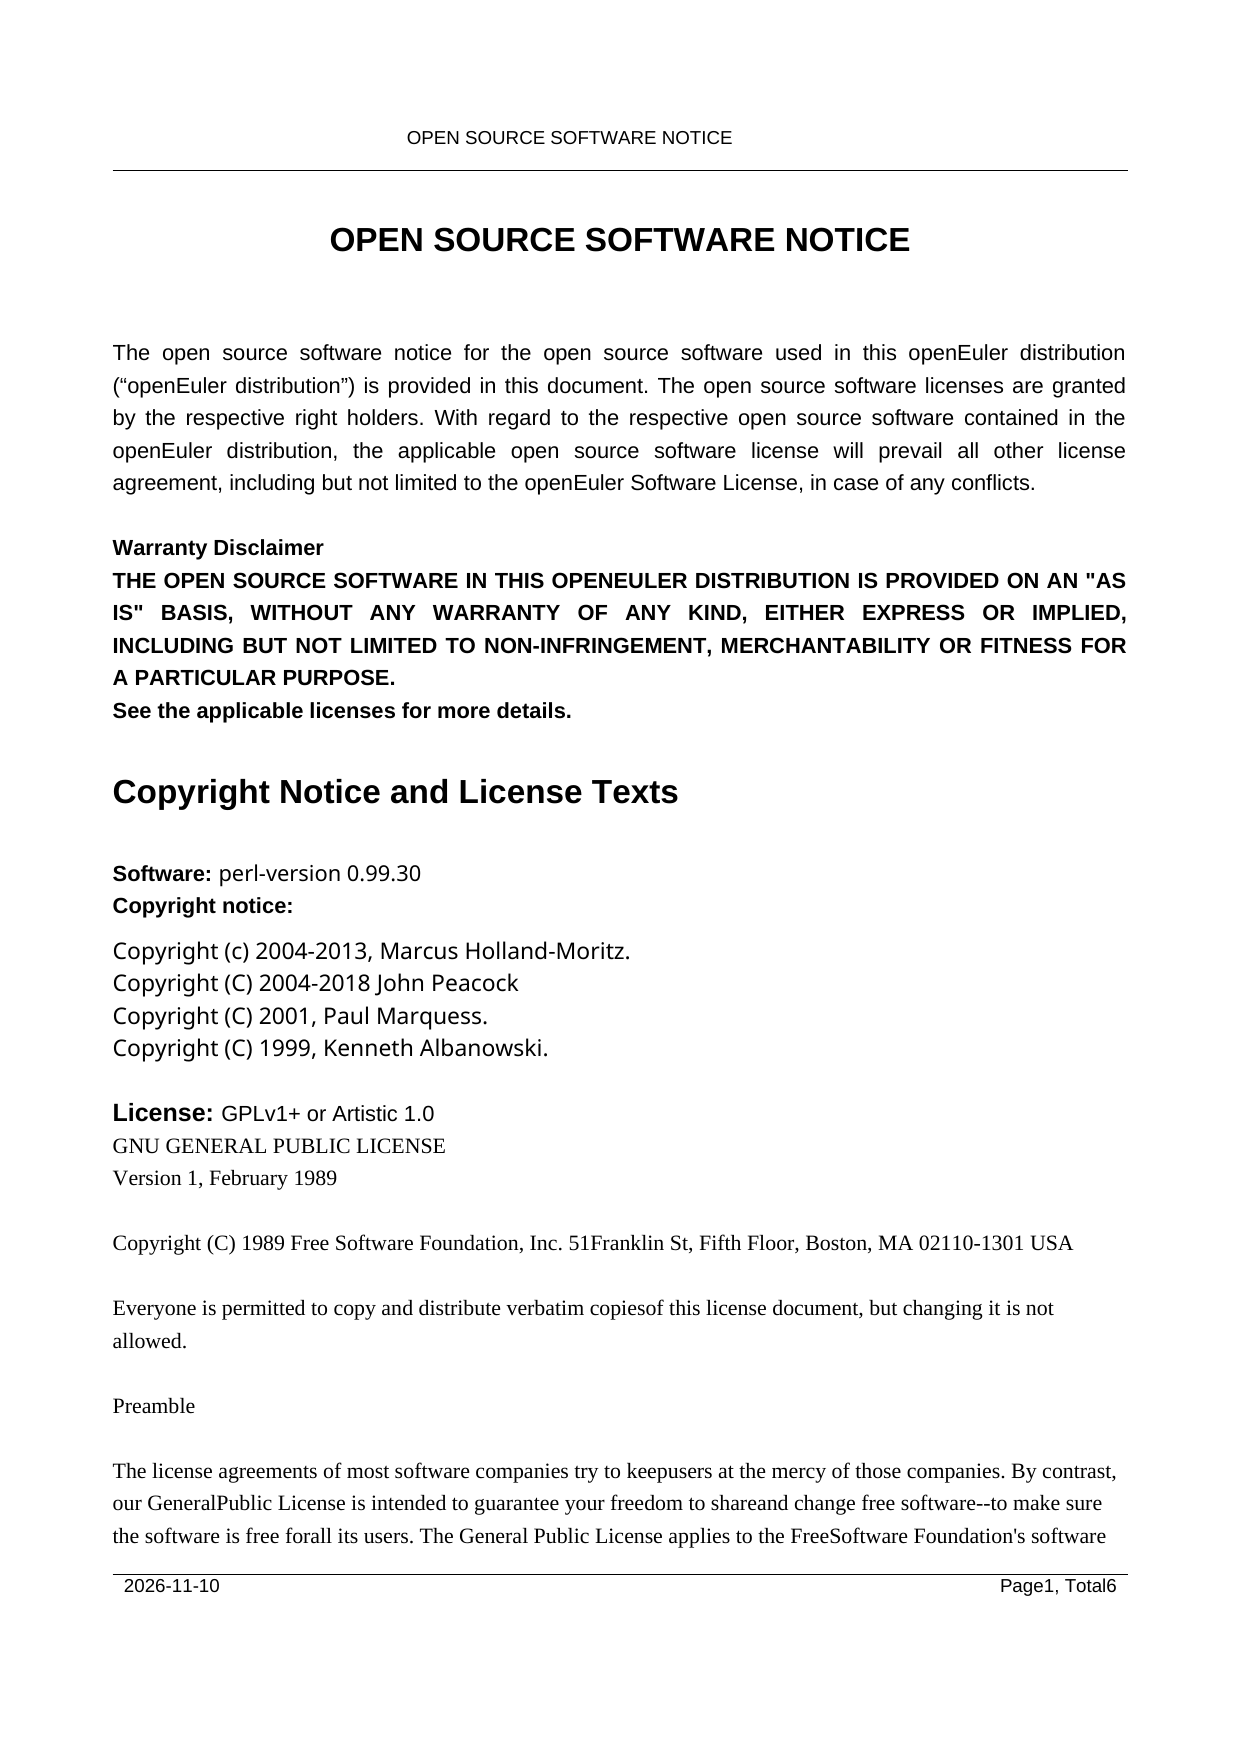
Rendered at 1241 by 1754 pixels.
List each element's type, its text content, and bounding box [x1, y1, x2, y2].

text Copyright (c) 2004-2013, Marcus Holland-Moritz. Copyright (C) 2004-2018 John Peacock Copyright (C) 2001, Paul Marquess. Copyright (C) 1999, Kenneth Albanowski. [112, 934, 1128, 1096]
text Copyright Notice and License Texts [112, 759, 1128, 824]
text OPEN SOURCE SOFTWARE NOTICE [112, 206, 1128, 271]
text Copyright notice: [112, 889, 1128, 921]
text License: GPLv1+ or Artistic 1.0 [112, 1096, 1128, 1129]
text Everyone is permitted to copy and distribute verbatim copiesof this license document, but changing it is not allowed. [112, 1291, 1128, 1356]
text Version 1, February 1989 [112, 1161, 1128, 1194]
text Preamble [112, 1389, 1128, 1421]
text Copyright (C) 1989 Free Software Foundation, Inc. 51Franklin St, Fifth Floor, Boston, MA 02110-1301 USA [112, 1226, 1128, 1259]
text The open source software notice for the open source software used in this openEuler distribution (“openEuler distribution”) is provided in this document. The open source software licenses are granted by the respective right holders. With regard to the respective open source software contained in the openEuler distribution, the applicable open source software license will prevail all other license agreement, including but not limited to the openEuler Software License, in case of any conflicts. [112, 336, 1128, 499]
text GNU GENERAL PUBLIC LICENSE [112, 1129, 1128, 1161]
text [112, 1454, 1128, 1551]
text THE OPEN SOURCE SOFTWARE IN THIS OPENEULER DISTRIBUTION IS PROVIDED ON AN "AS IS" BASIS, WITHOUT ANY WARRANTY OF ANY KIND, EITHER EXPRESS OR IMPLIED, INCLUDING BUT NOT LIMITED TO NON-INFRINGEMENT, MERCHANTABILITY OR FITNESS FOR A PARTICULAR PURPOSE. See the applicable licenses for more details. [112, 564, 1128, 726]
title Software: perl-version 0.99.30 [112, 856, 1128, 889]
text Warranty Disclaimer [112, 531, 1128, 564]
